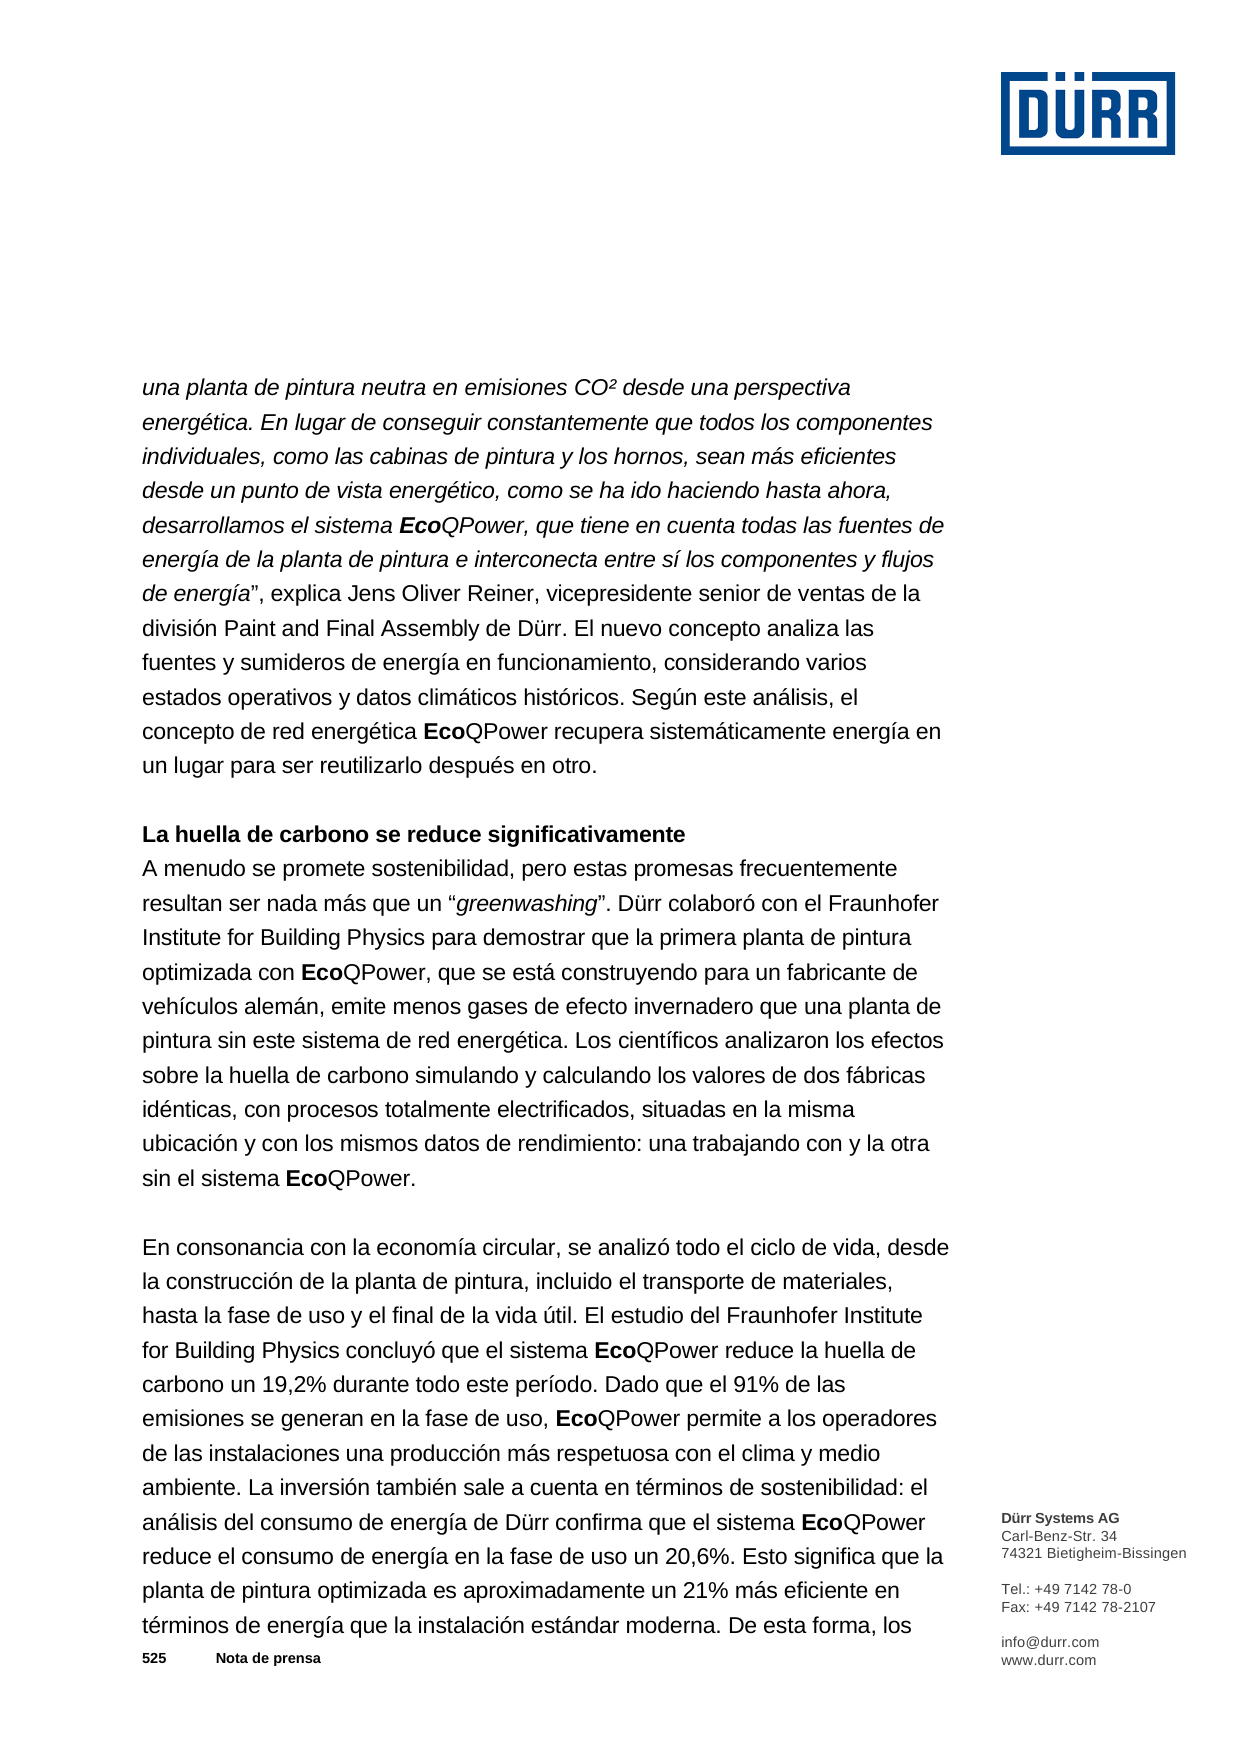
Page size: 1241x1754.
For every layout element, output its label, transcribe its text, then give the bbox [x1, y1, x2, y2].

text La huella de carbono se reduce significativamente [142, 813, 951, 847]
picture [1001, 72, 1175, 155]
text A menudo se promete sostenibilidad, pero estas promesas frecuentemente resultan ser nada más que un “greenwashing”. Dürr colaboró con el Fraunhofer Institute for Building Physics para demostrar que la primera planta de pintura optimizada con EcoQPower, que se está construyendo para un fabricante de vehículos alemán, emite menos gases de efecto invernadero que una planta de pintura sin este sistema de red energética. Los científicos analizaron los efectos sobre la huella de carbono simulando y calculando los valores de dos fábricas idénticas, con procesos totalmente electrificados, situadas en la misma ubicación y con los mismos datos de rendimiento: una trabajando con y la otra sin el sistema EcoQPower. [142, 847, 951, 1191]
